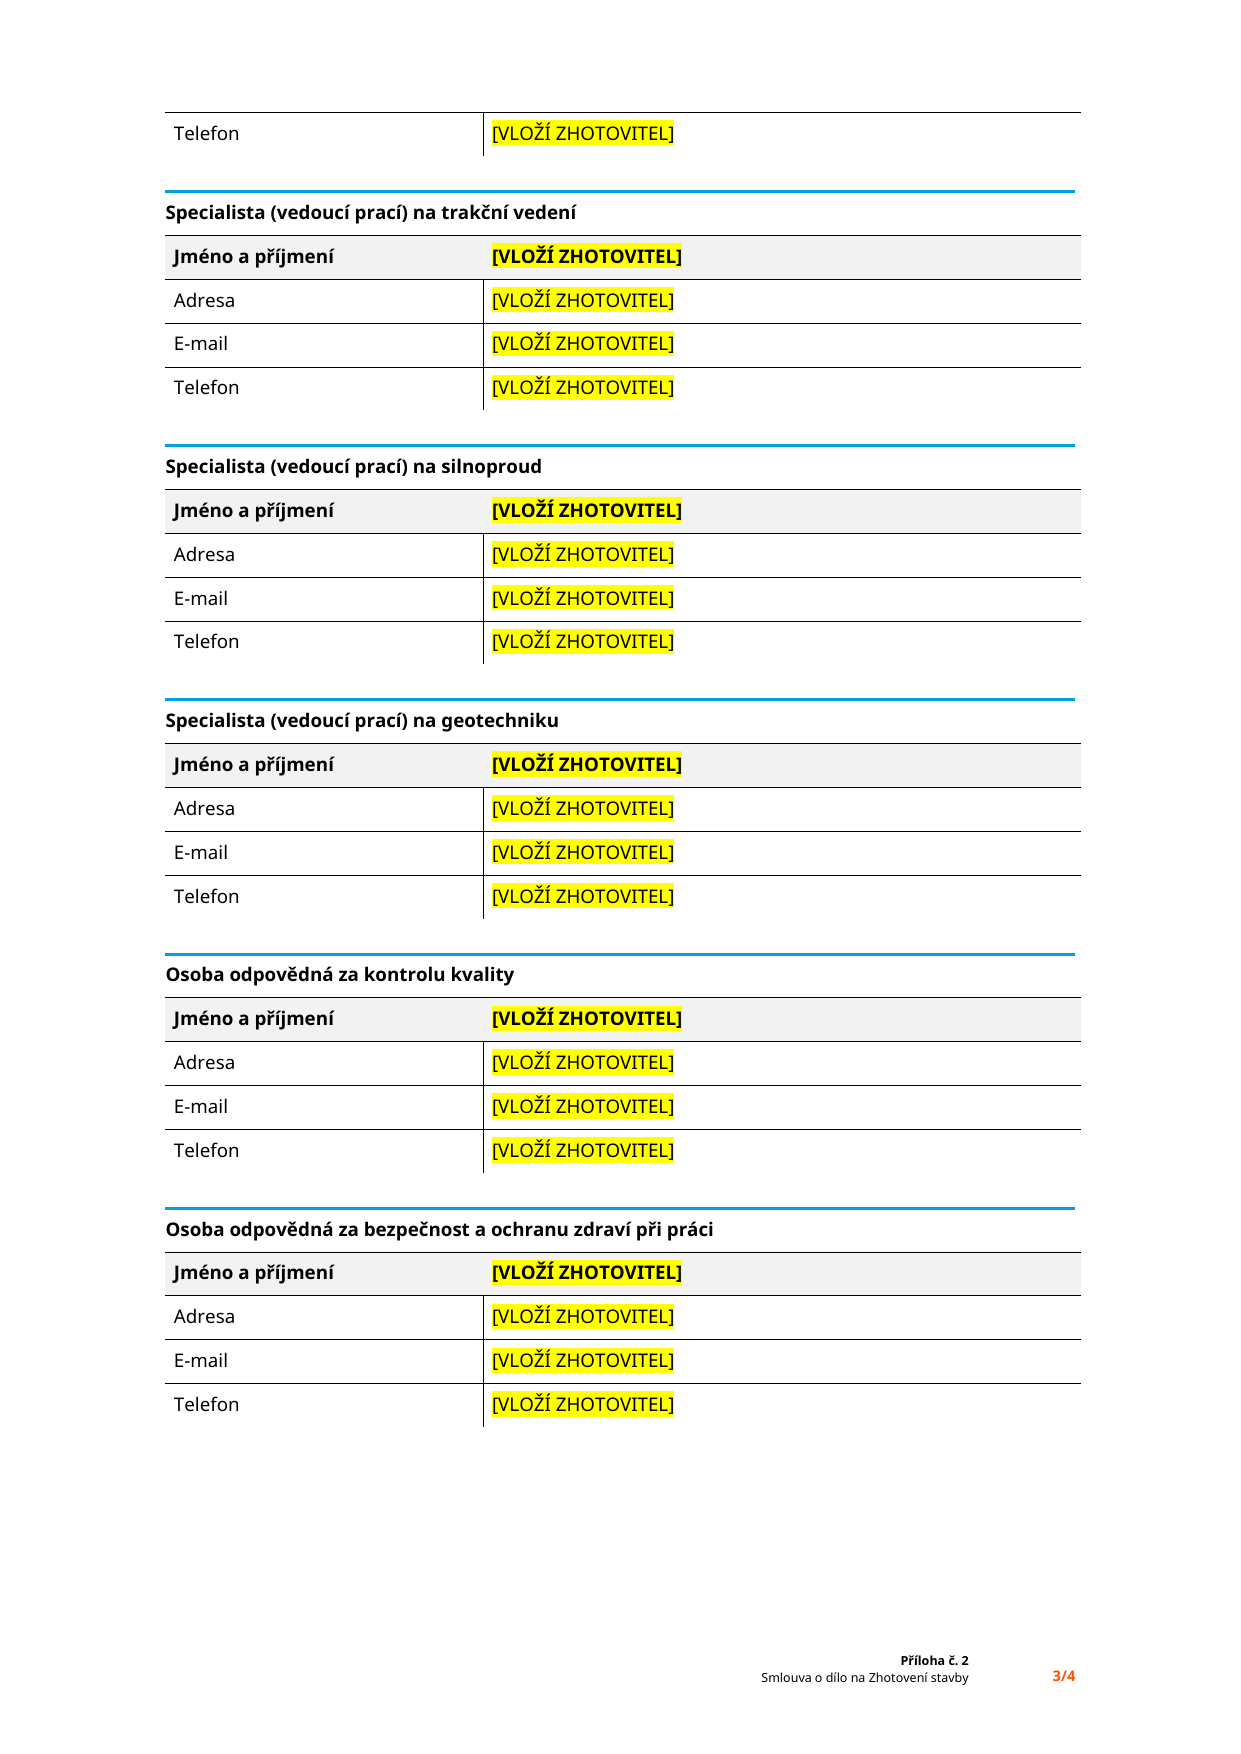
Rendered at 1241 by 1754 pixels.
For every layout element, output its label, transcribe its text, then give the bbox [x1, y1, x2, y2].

table_cell [VLOŽÍ ZHOTOVITEL] [484, 280, 1081, 322]
table_cell Adresa [165, 1296, 483, 1339]
table_cell Adresa [165, 534, 483, 577]
table_header [VLOŽÍ ZHOTOVITEL] [484, 1253, 1081, 1295]
table_cell Adresa [165, 788, 483, 831]
table_cell [VLOŽÍ ZHOTOVITEL] [484, 1384, 1081, 1427]
text Specialista (vedoucí prací) na trakční vedení [165, 193, 1075, 225]
table_cell [VLOŽÍ ZHOTOVITEL] [484, 1296, 1081, 1339]
table_cell E-mail [165, 832, 483, 875]
table_header Jméno a příjmení [165, 1253, 484, 1295]
table_cell [VLOŽÍ ZHOTOVITEL] [484, 368, 1081, 410]
table_cell [VLOŽÍ ZHOTOVITEL] [484, 578, 1081, 621]
table_header [VLOŽÍ ZHOTOVITEL] [484, 236, 1081, 279]
table_cell Telefon [165, 622, 483, 664]
table_cell [VLOŽÍ ZHOTOVITEL] [484, 1042, 1081, 1085]
table_cell E-mail [165, 578, 483, 621]
table_header Jméno a příjmení [165, 744, 484, 787]
text Specialista (vedoucí prací) na geotechniku [165, 701, 1075, 733]
table_header Jméno a příjmení [165, 236, 484, 279]
text Osoba odpovědná za kontrolu kvality [165, 956, 1075, 987]
table_cell Telefon [165, 876, 483, 918]
table_cell Telefon [165, 1130, 483, 1173]
table_header [VLOŽÍ ZHOTOVITEL] [484, 490, 1081, 533]
table_header Jméno a příjmení [165, 998, 484, 1041]
table_header [VLOŽÍ ZHOTOVITEL] [484, 744, 1081, 787]
table_header Jméno a příjmení [165, 490, 484, 533]
text Osoba odpovědná za bezpečnost a ochranu zdraví při práci [165, 1210, 1075, 1241]
table_cell [VLOŽÍ ZHOTOVITEL] [484, 788, 1081, 831]
table_cell [VLOŽÍ ZHOTOVITEL] [484, 1340, 1081, 1383]
table_cell [VLOŽÍ ZHOTOVITEL] [484, 876, 1081, 918]
table_cell Telefon [165, 113, 483, 156]
table_cell Telefon [165, 1384, 483, 1427]
table_cell E-mail [165, 1086, 483, 1129]
table_cell E-mail [165, 1340, 483, 1383]
table_cell [VLOŽÍ ZHOTOVITEL] [484, 1086, 1081, 1129]
table_header [VLOŽÍ ZHOTOVITEL] [484, 998, 1081, 1041]
table_cell [VLOŽÍ ZHOTOVITEL] [484, 324, 1081, 366]
table_cell Telefon [165, 368, 483, 410]
table_cell Adresa [165, 1042, 483, 1085]
table_cell [VLOŽÍ ZHOTOVITEL] [484, 1130, 1081, 1173]
text Specialista (vedoucí prací) na silnoproud [165, 447, 1075, 479]
table_cell [VLOŽÍ ZHOTOVITEL] [484, 622, 1081, 664]
table_cell [VLOŽÍ ZHOTOVITEL] [484, 113, 1081, 156]
table_cell Adresa [165, 280, 483, 322]
table_cell E-mail [165, 324, 483, 366]
table_cell [VLOŽÍ ZHOTOVITEL] [484, 534, 1081, 577]
table_cell [VLOŽÍ ZHOTOVITEL] [484, 832, 1081, 875]
